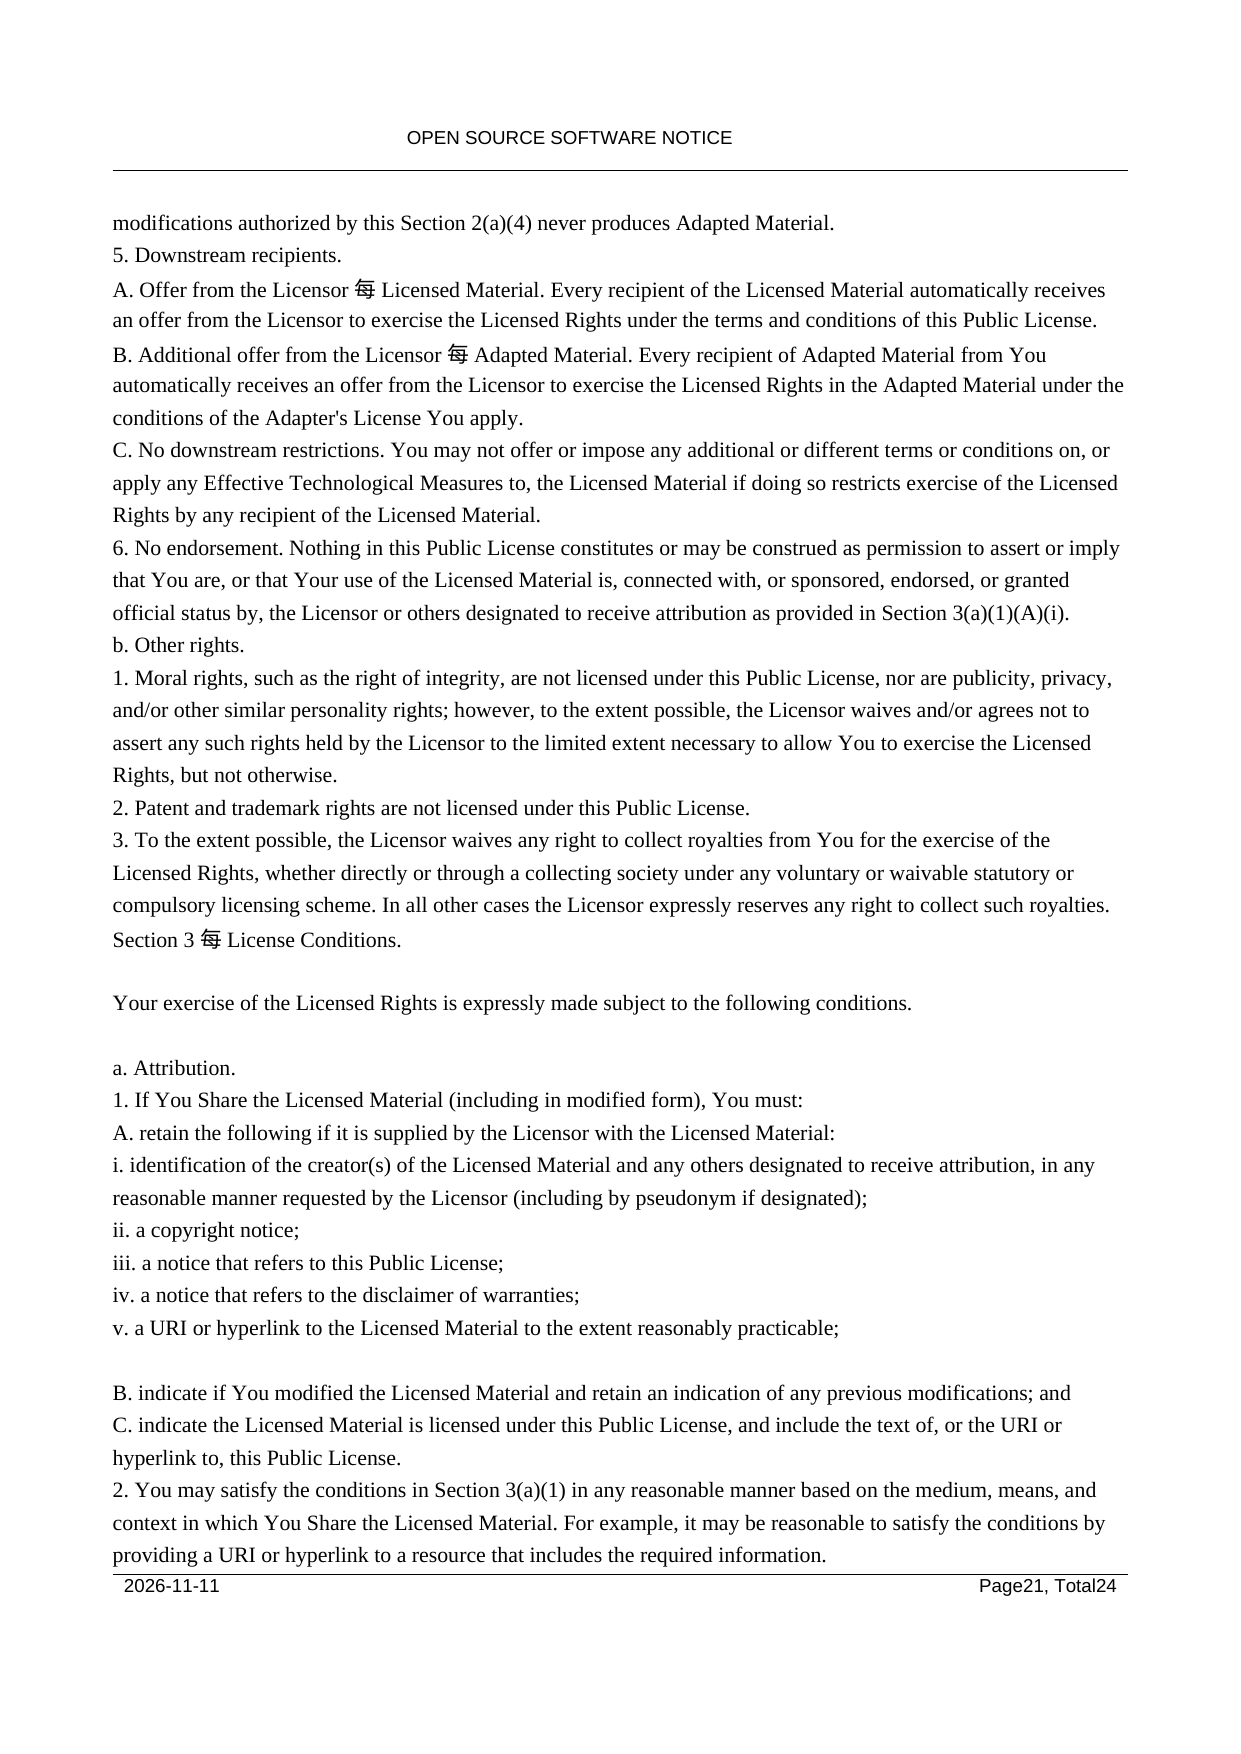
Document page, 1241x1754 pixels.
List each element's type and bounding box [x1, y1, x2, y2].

text [112, 206, 1128, 1571]
